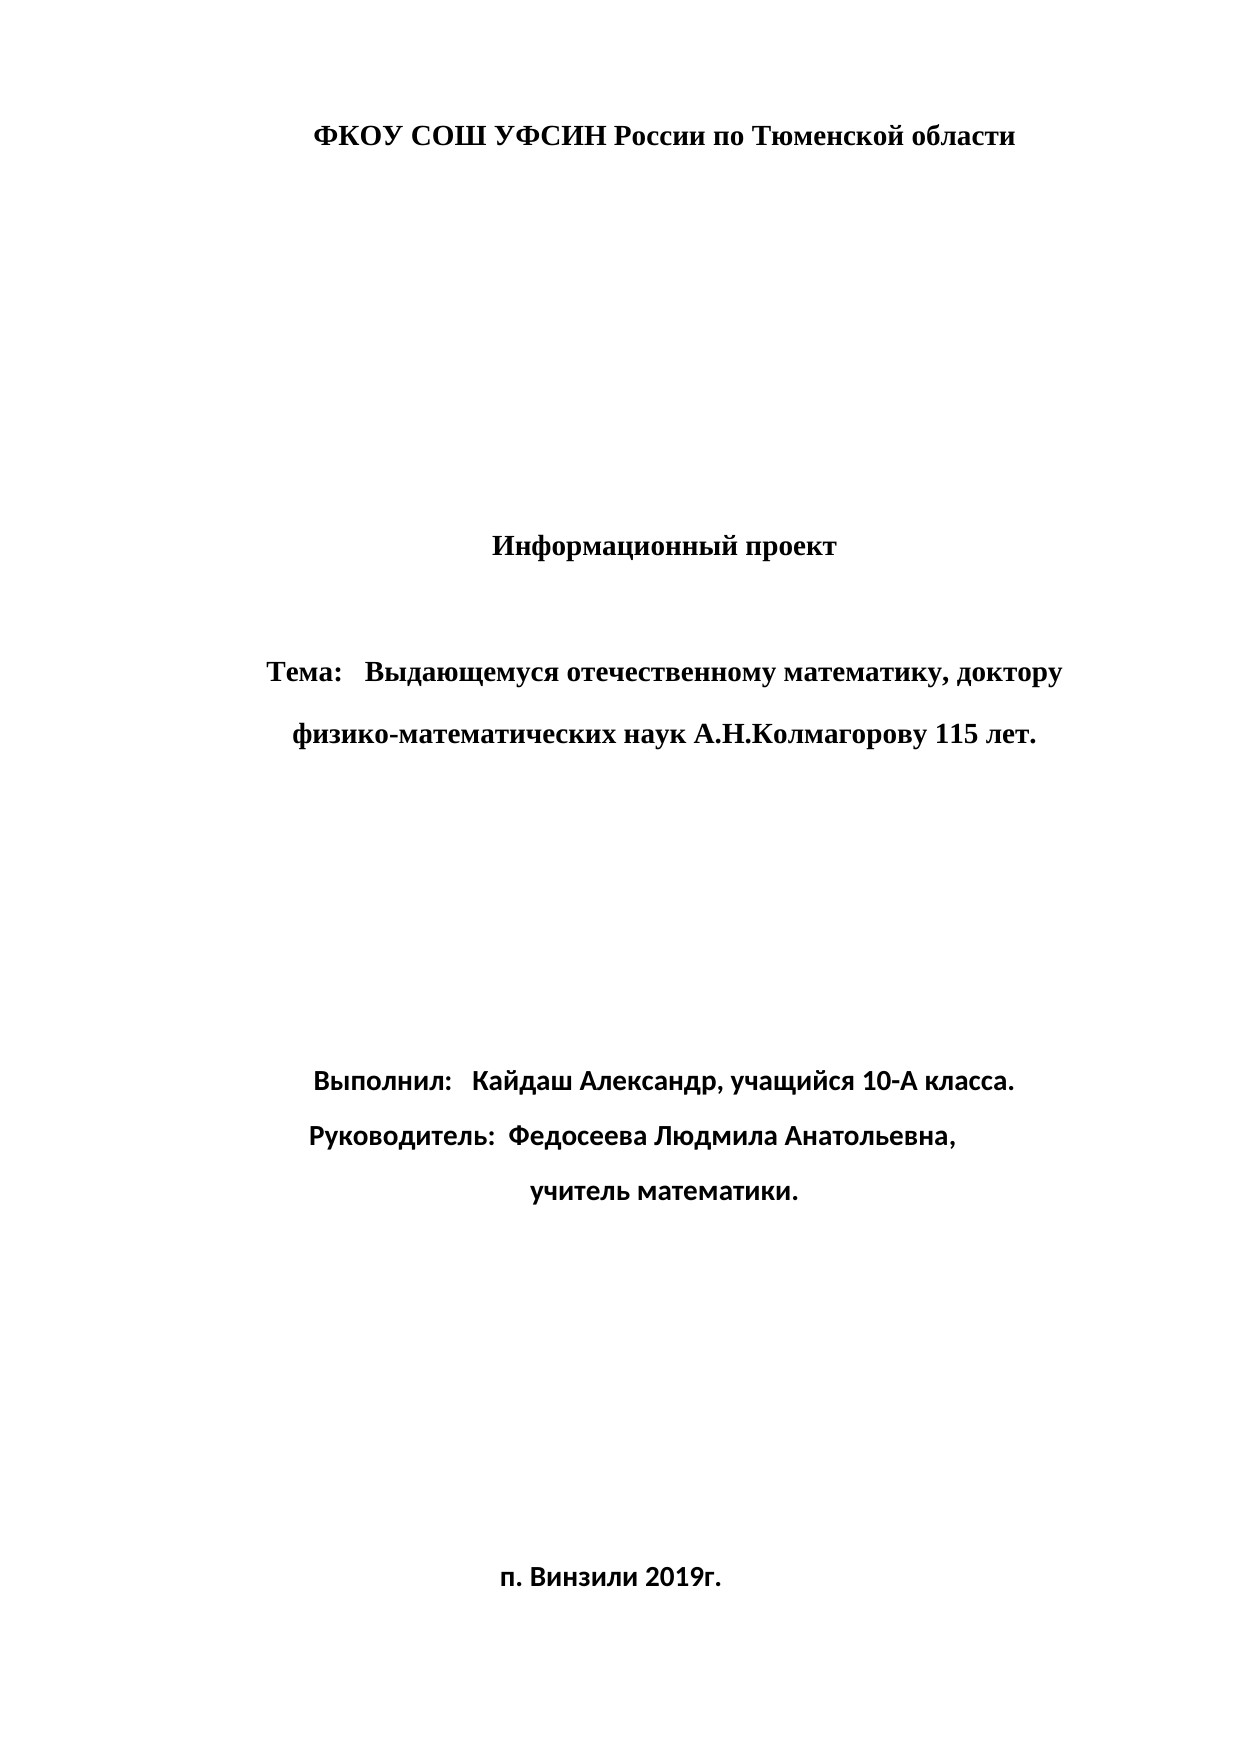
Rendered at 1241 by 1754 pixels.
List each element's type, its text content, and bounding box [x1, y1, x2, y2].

text Информационный проект [177, 528, 1152, 562]
text учитель математики. [177, 1172, 1152, 1208]
text ФКОУ СОШ УФСИН России по Тюменской области [177, 118, 1152, 152]
text Руководитель: Федосеева Людмила Анатольевна, [177, 1117, 1152, 1153]
text Тема: Выдающемуся отечественному математику, доктору [177, 654, 1152, 687]
text физико-математических наук А.Н.Колмагорову 115 лет. [177, 716, 1152, 750]
text Выполнил: Кайдаш Александр, учащийся 10-А класса. [177, 1062, 1152, 1098]
text п. Винзили 2019г. [177, 1558, 1152, 1594]
